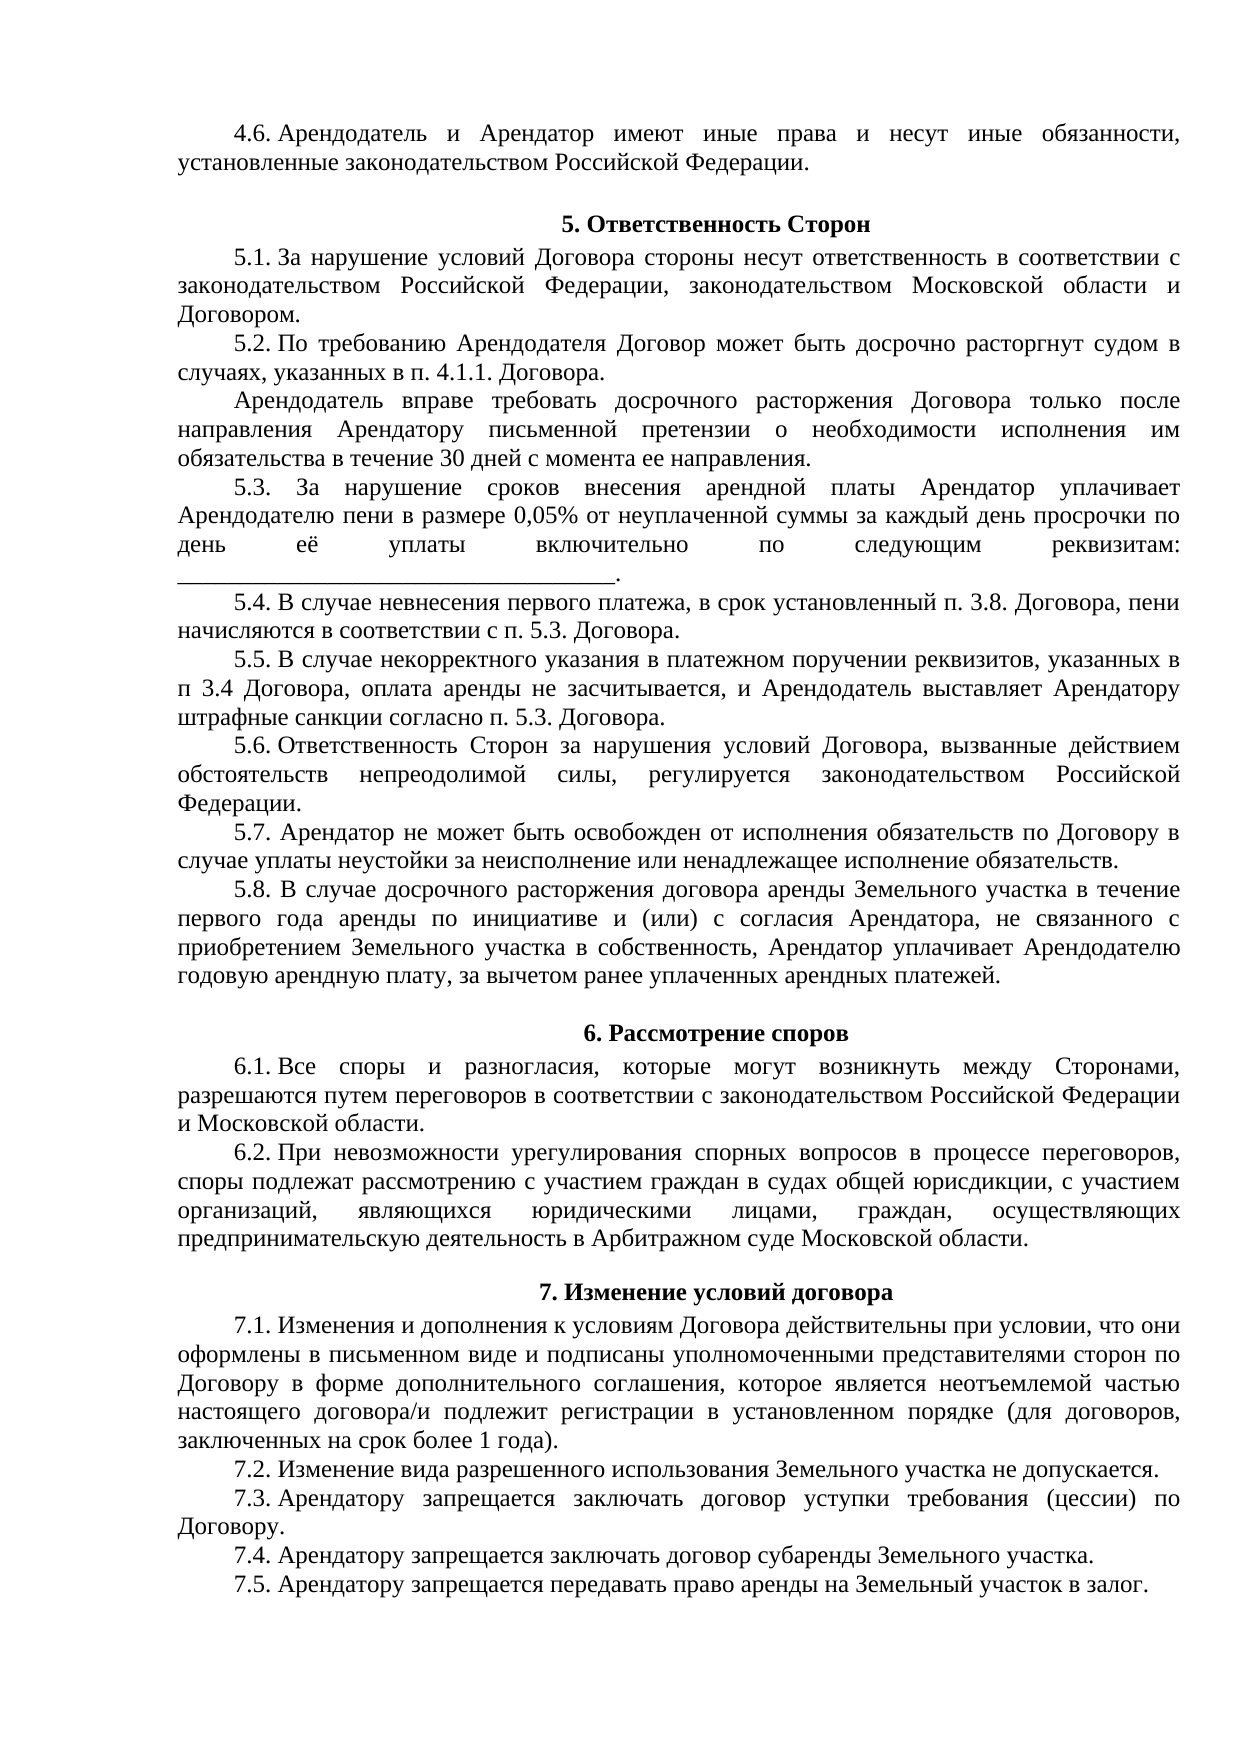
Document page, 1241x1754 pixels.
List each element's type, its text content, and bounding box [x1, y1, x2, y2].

text 5. Ответственность Сторон [177, 209, 1181, 237]
text 7.4. Арендатору запрещается заключать договор субаренды Земельного участка. [177, 1540, 1181, 1569]
text 5.5. В случае некорректного указания в платежном поручении реквизитов, указанных в п 3.4 Договора, оплата аренды не засчитывается, и Арендодатель выставляет Арендатору штрафные санкции согласно п. 5.3. Договора. [177, 644, 1181, 730]
text 5.2. По требованию Арендодателя Договор может быть досрочно расторгнут судом в случаях, указанных в п. 4.1.1. Договора. [177, 328, 1181, 385]
text 7.5. Арендатору запрещается передавать право аренды на Земельный участок в залог. [177, 1569, 1181, 1598]
text 5.6. Ответственность Сторон за нарушения условий Договора, вызванные действием обстоятельств непреодолимой силы, регулируется законодательством Российской Федерации. [177, 730, 1181, 817]
text 6.1. Все споры и разногласия, которые могут возникнуть между Сторонами, разрешаются путем переговоров в соответствии с законодательством Российской Федерации и Московской области. [177, 1051, 1181, 1137]
text Арендодатель вправе требовать досрочного расторжения Договора только после направления Арендатору письменной претензии о необходимости исполнения им обязательства в течение 30 дней с момента ее направления. [177, 385, 1181, 472]
text 4.6. Арендодатель и Арендатор имеют иные права и несут иные обязанности, установленные законодательством Российской Федерации. [177, 118, 1181, 176]
text 5.1. За нарушение условий Договора стороны несут ответственность в соответствии с законодательством Российской Федерации, законодательством Московской области и Договором. [177, 242, 1181, 328]
text 5.4. В случае невнесения первого платежа, в срок установленный п. 3.8. Договора, пени начисляются в соответствии с п. 5.3. Договора. [177, 587, 1181, 644]
text 7.2. Изменение вида разрешенного использования Земельного участка не допускается. [177, 1454, 1181, 1483]
text 5.8. В случае досрочного расторжения договора аренды Земельного участка в течение первого года аренды по инициативе и (или) с согласия Арендатора, не связанного с приобретением Земельного участка в собственность, Арендатор уплачивает Арендодателю годовую арендную плату, за вычетом ранее уплаченных арендных платежей. [177, 874, 1181, 989]
text 7.3. Арендатору запрещается заключать договор уступки требования (цессии) по Договору. [177, 1483, 1181, 1540]
text 7. Изменение условий договора [177, 1277, 1181, 1306]
text 7.1. Изменения и дополнения к условиям Договора действительны при условии, что они оформлены в письменном виде и подписаны уполномоченными представителями сторон по Договору в форме дополнительного соглашения, которое является неотъемлемой частью настоящего договора/и подлежит регистрации в установленном порядке (для договоров, заключенных на срок более 1 года). [177, 1310, 1181, 1454]
text 6.2. При невозможности урегулирования спорных вопросов в процессе переговоров, споры подлежат рассмотрению с участием граждан в судах общей юрисдикции, с участием организаций, являющихся юридическими лицами, граждан, осуществляющих предпринимательскую деятельность в Арбитражном суде Московской области. [177, 1137, 1181, 1252]
text 5.7. Арендатор не может быть освобожден от исполнения обязательств по Договору в случае уплаты неустойки за неисполнение или ненадлежащее исполнение обязательств. [177, 817, 1181, 874]
text 5.3. За нарушение сроков внесения арендной платы Арендатор уплачивает Арендодателю пени в размере 0,05% от неуплаченной суммы за каждый день просрочки по день её уплаты включительно по следующим реквизитам: ___________________________________. [177, 472, 1181, 587]
text 6. Рассмотрение споров [177, 1018, 1181, 1047]
